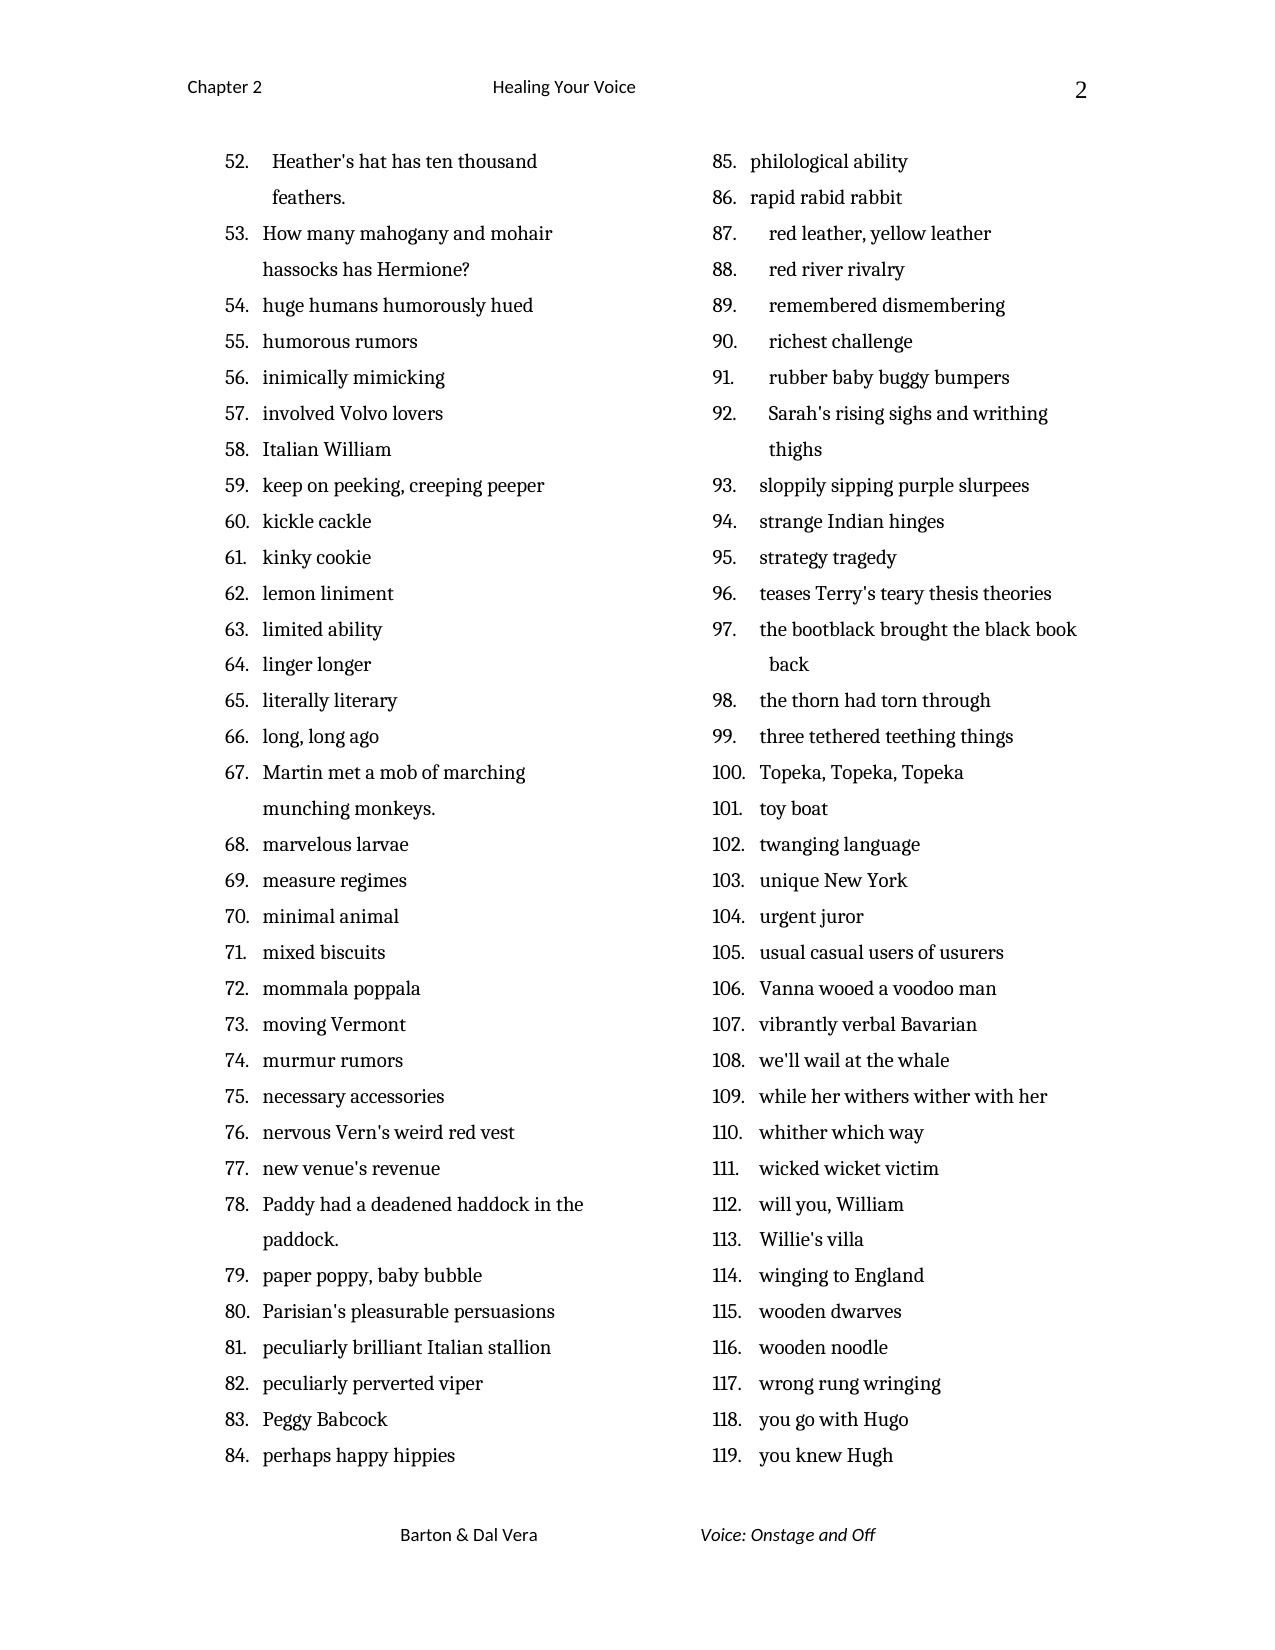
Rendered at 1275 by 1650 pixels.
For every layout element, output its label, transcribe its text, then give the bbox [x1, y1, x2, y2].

list teases Terry's teary thesis theories [712, 581, 1087, 605]
list Topeka, Topeka, Topeka [712, 761, 1087, 785]
list humorous rumors [225, 330, 600, 354]
list Martin met a mob of marching munching monkeys. [225, 761, 600, 821]
list winging to England [712, 1264, 1087, 1288]
list strategy tragedy [712, 545, 1087, 569]
list Paddy had a deadened haddock in the paddock. [225, 1192, 600, 1252]
list inimically mimicking [225, 366, 600, 389]
list philological ability [712, 150, 1087, 174]
list nervous Vern's weird red vest [225, 1120, 600, 1144]
list limited ability [225, 617, 600, 641]
list strange Indian hinges [712, 509, 1087, 533]
list the bootblack brought the black book back [712, 617, 1087, 677]
list red leather, yellow leather [712, 222, 1087, 246]
list kinky cookie [225, 545, 600, 569]
list sloppily sipping purple slurpees [712, 473, 1087, 497]
list whither which way [712, 1120, 1087, 1144]
list wrong rung wringing [712, 1372, 1087, 1396]
list murmur rumors [225, 1048, 600, 1072]
list the thorn had torn through [712, 689, 1087, 713]
list kickle cackle [225, 509, 600, 533]
list vibrantly verbal Bavarian [712, 1012, 1087, 1036]
list red river rivalry [712, 258, 1087, 282]
list wooden dwarves [712, 1300, 1087, 1324]
list keep on peeking, creeping peeper [225, 473, 600, 497]
list mixed biscuits [225, 941, 600, 964]
list perhaps happy hippies [225, 1444, 600, 1468]
list remembered dismembering [712, 294, 1087, 318]
list wooden noodle [712, 1336, 1087, 1360]
list huge humans humorously hued [225, 294, 600, 318]
list peculiarly brilliant Italian stallion [225, 1336, 600, 1360]
list unique New York [712, 869, 1087, 893]
list new venue's revenue [225, 1156, 600, 1180]
list peculiarly perverted viper [225, 1372, 600, 1396]
list we'll wail at the whale [712, 1048, 1087, 1072]
list paper poppy, baby bubble [225, 1264, 600, 1288]
list linger longer [225, 653, 600, 677]
list Willie's villa [712, 1228, 1087, 1252]
list wicked wicket victim [712, 1156, 1087, 1180]
list literally literary [225, 689, 600, 713]
list you go with Hugo [712, 1408, 1087, 1432]
list Italian William [225, 437, 600, 461]
list mommala poppala [225, 977, 600, 1001]
list rubber baby buggy bumpers [712, 366, 1087, 389]
list urgent juror [712, 905, 1087, 929]
list moving Vermont [225, 1012, 600, 1036]
list How many mahogany and mohair hassocks has Hermione? [225, 222, 600, 282]
list three tethered teething things [712, 725, 1087, 749]
list measure regimes [225, 869, 600, 893]
list Parisian's pleasurable persuasions [225, 1300, 600, 1324]
list long, long ago [225, 725, 600, 749]
list Peggy Babcock [225, 1408, 600, 1432]
list you knew Hugh [712, 1444, 1087, 1468]
list while her withers wither with her [712, 1084, 1087, 1108]
list involved Volvo lovers [225, 402, 600, 426]
list Sarah's rising sighs and writhing thighs [712, 402, 1087, 461]
list rapid rabid rabbit [712, 186, 1087, 210]
list Vanna wooed a voodoo man [712, 977, 1087, 1001]
list usual casual users of usurers [712, 941, 1087, 964]
list will you, William [712, 1192, 1087, 1216]
list lemon liniment [225, 581, 600, 605]
list marvelous larvae [225, 833, 600, 857]
list toy boat [712, 797, 1087, 821]
list twanging language [712, 833, 1087, 857]
list Heather's hat has ten thousand feathers. [225, 150, 600, 210]
list necessary accessories [225, 1084, 600, 1108]
list minimal animal [225, 905, 600, 929]
list richest challenge [712, 330, 1087, 354]
